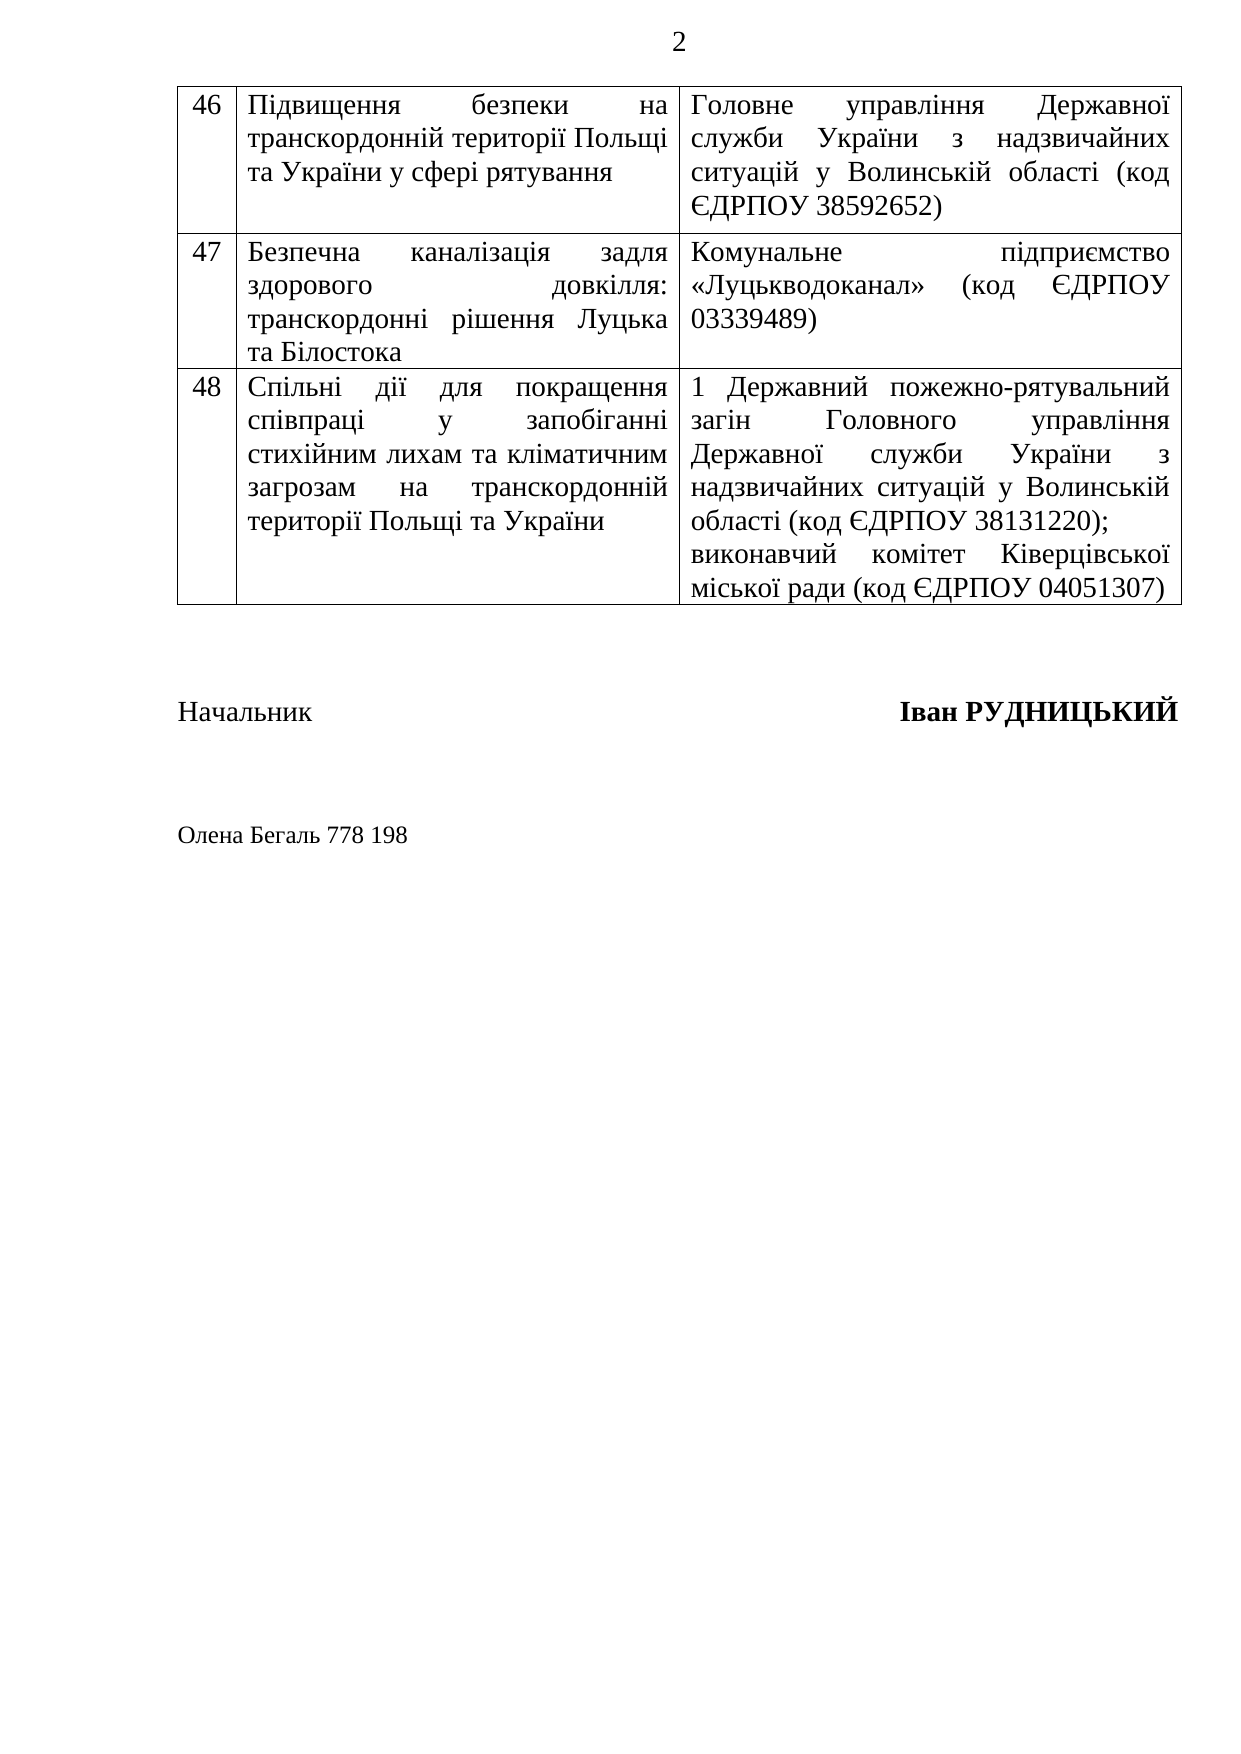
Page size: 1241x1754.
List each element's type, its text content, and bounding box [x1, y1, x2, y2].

table_cell 48 [178, 369, 236, 604]
table_cell Комунальне підприємство «Луцькводоканал» (код ЄДРПОУ 03339489) [680, 234, 1181, 368]
table_cell Безпечна каналізація задля здорового довкілля: транскордонні рішення Луцька та Білостока [237, 234, 679, 368]
text Начальник Іван РУДНИЦЬКИЙ [177, 694, 1181, 727]
table_cell Головне управління Державної служби України з надзвичайних ситуацій у Волинській області (код ЄДРПОУ 38592652) [680, 87, 1181, 233]
table_cell 47 [178, 234, 236, 368]
table_cell Спільні дії для покращення співпраці у запобіганні стихійним лихам та кліматичним загрозам на транскордонній території Польщі та України [237, 369, 679, 604]
table_cell 1 Державний пожежно-рятувальний загін Головного управління Державної служби України з надзвичайних ситуацій у Волинській області (код ЄДРПОУ 38131220); виконавчий комітет Ківерцівської міської ради (код ЄДРПОУ 04051307) [680, 369, 1181, 604]
table_cell 46 [178, 87, 236, 233]
table_cell Підвищення безпеки на транскордонній території Польщі та України у сфері рятування [237, 87, 679, 233]
text Олена Бегаль 778 198 [177, 821, 1181, 849]
